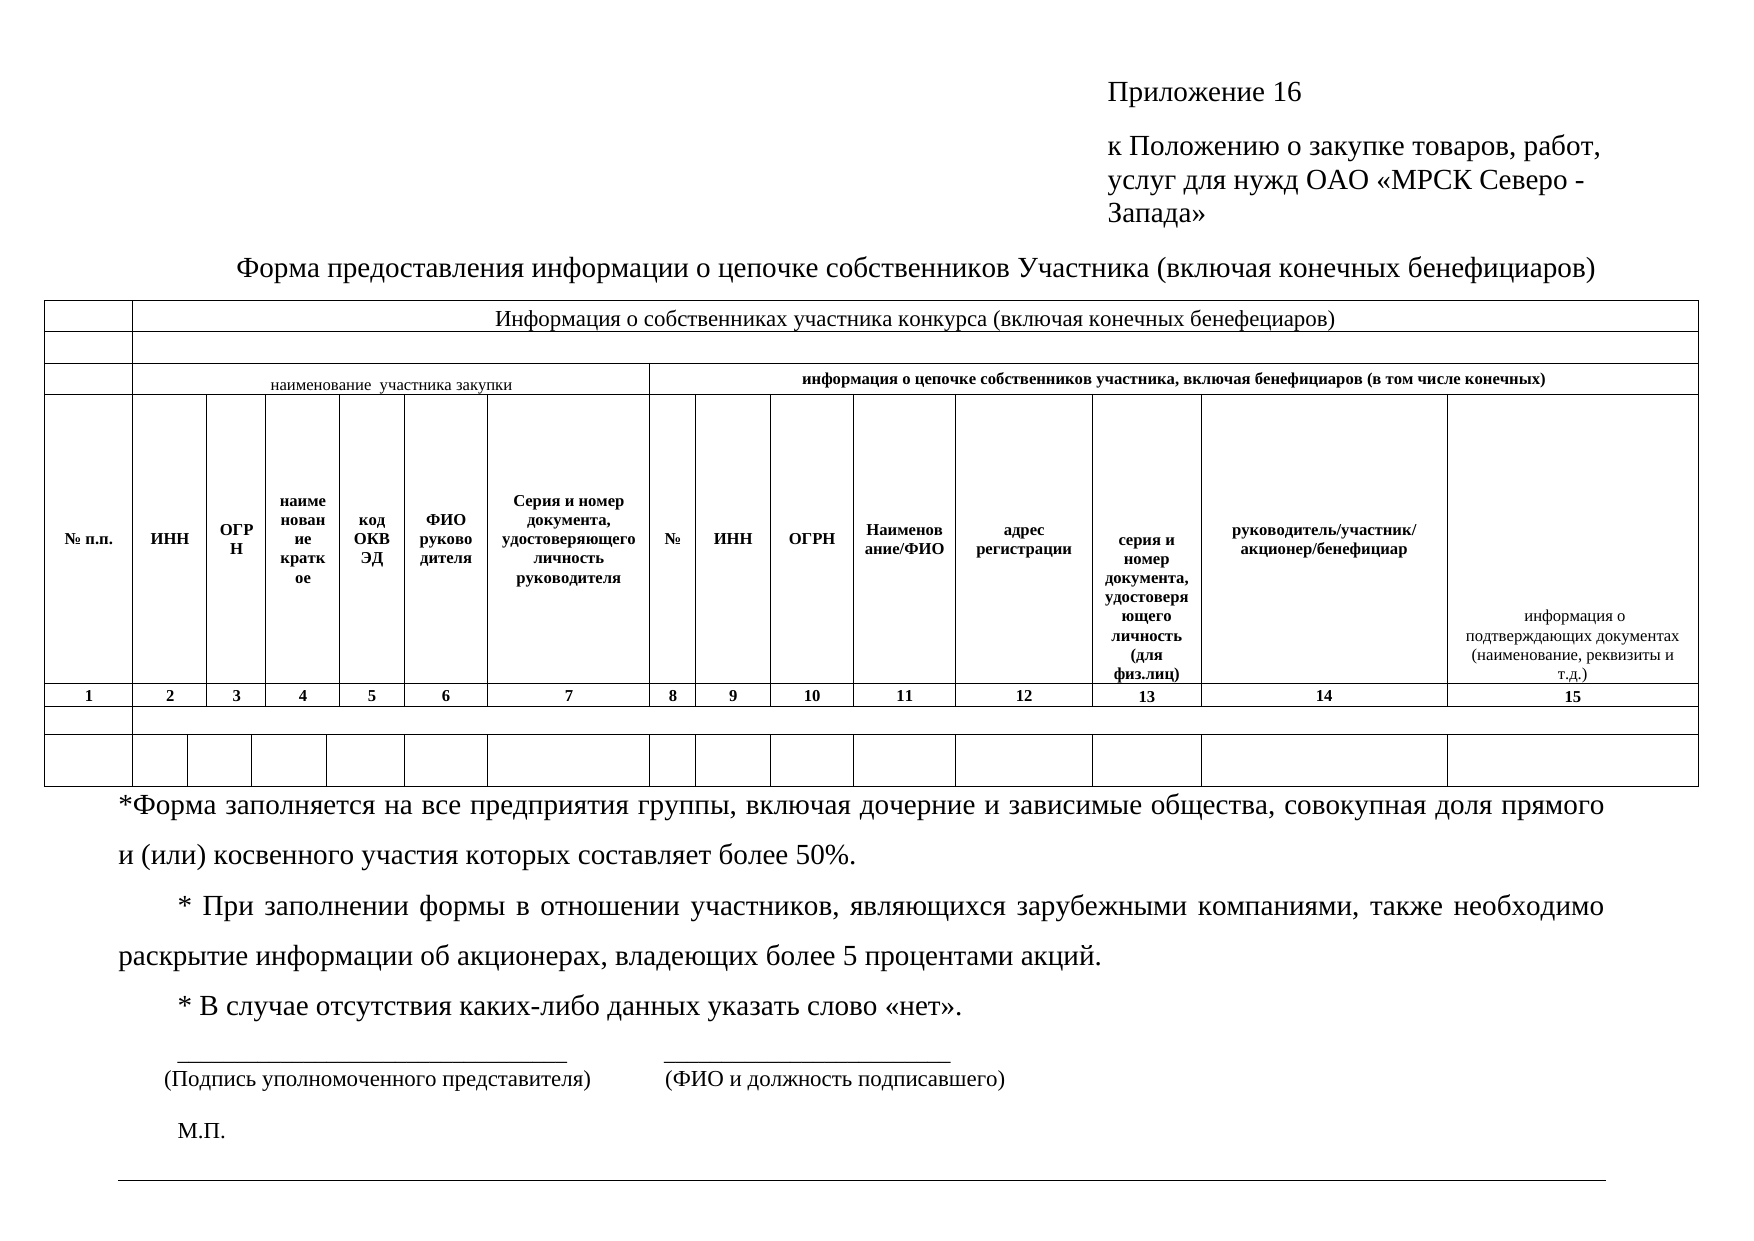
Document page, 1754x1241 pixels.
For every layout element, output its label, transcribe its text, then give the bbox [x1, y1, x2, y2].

table_cell № [650, 395, 695, 683]
table_cell 8 [650, 684, 695, 706]
table_cell ОГРН [771, 395, 853, 683]
table_cell наименование участника закупки [133, 364, 649, 394]
table_cell информация о подтверждающих документах (наименование, реквизиты и т.д.) [1448, 395, 1698, 683]
table_cell [1093, 735, 1201, 786]
table_cell [188, 735, 251, 786]
table_cell 3 [207, 684, 265, 706]
table_cell Серия и номер документа, удостоверяющего личность руководителя [488, 395, 649, 683]
table_cell наименование краткое [266, 395, 339, 683]
table_cell Наименование/ФИО [854, 395, 955, 683]
table_cell 13 [1093, 684, 1201, 706]
table_cell [854, 735, 955, 786]
table_cell [488, 735, 649, 786]
table_cell 10 [771, 684, 853, 706]
table_cell 7 [488, 684, 649, 706]
table_cell [45, 332, 132, 362]
text * При заполнении формы в отношении участников, являющихся зарубежными компаниями, также необходимо раскрытие информации об акционерах, владеющих более 5 процентами акций. [118, 888, 1606, 971]
text М.П. [118, 1118, 1606, 1144]
text __________________________________ _________________________ [177, 1038, 1606, 1065]
table_cell 1 [45, 684, 132, 706]
table_cell 2 [133, 684, 206, 706]
table_cell 12 [956, 684, 1092, 706]
table_cell [45, 735, 132, 786]
table_cell [133, 707, 1698, 734]
table_cell [45, 364, 132, 394]
table_cell [650, 735, 695, 786]
table_cell информация о цепочке собственников участника, включая бенефициаров (в том числе конечных) [650, 364, 1698, 394]
table_cell 6 [405, 684, 487, 706]
table_cell [771, 735, 853, 786]
table_cell 5 [340, 684, 404, 706]
text (Подпись уполномоченного представителя) (ФИО и должность подписавшего) [118, 1065, 1606, 1091]
table_cell № п.п. [45, 395, 132, 683]
table_cell ИНН [133, 395, 206, 683]
table_header [45, 301, 132, 331]
table_cell [405, 735, 487, 786]
table_cell [133, 735, 187, 786]
table_cell [327, 735, 404, 786]
table_cell [252, 735, 326, 786]
table_cell код ОКВЭД [340, 395, 404, 683]
table_cell [133, 332, 1698, 362]
text * В случае отсутствия каких-либо данных указать слово «нет». [118, 988, 1606, 1022]
text Приложение 16 [1107, 74, 1606, 107]
table_cell ОГРН [207, 395, 265, 683]
table_cell [45, 707, 132, 734]
table_cell 14 [1202, 684, 1447, 706]
table_cell 9 [696, 684, 770, 706]
table_cell [1448, 735, 1698, 786]
table_cell [956, 735, 1092, 786]
table_cell 4 [266, 684, 339, 706]
text Форма предоставления информации о цепочке собственников Участника (включая конечных бенефициаров) [236, 250, 1606, 283]
table_cell ИНН [696, 395, 770, 683]
table_cell 15 [1448, 684, 1698, 706]
table_cell адрес регистрации [956, 395, 1092, 683]
table_cell руководитель/участник/акционер/бенефициар [1202, 395, 1447, 683]
table_header Информация о собственниках участника конкурса (включая конечных бенефециаров) [133, 301, 1698, 331]
table_cell [1202, 735, 1447, 786]
text *Форма заполняется на все предприятия группы, включая дочерние и зависимые общества, совокупная доля прямого и (или) косвенного участия которых составляет более 50%. [118, 787, 1606, 871]
table_cell 11 [854, 684, 955, 706]
table_cell [696, 735, 770, 786]
table_cell серия и номер документа, удостоверяющего личность (для физ.лиц) [1093, 395, 1201, 683]
table_cell ФИО руководителя [405, 395, 487, 683]
text к Положению о закупке товаров, работ, услуг для нужд ОАО «МРСК Северо - Запада» [1107, 128, 1606, 229]
